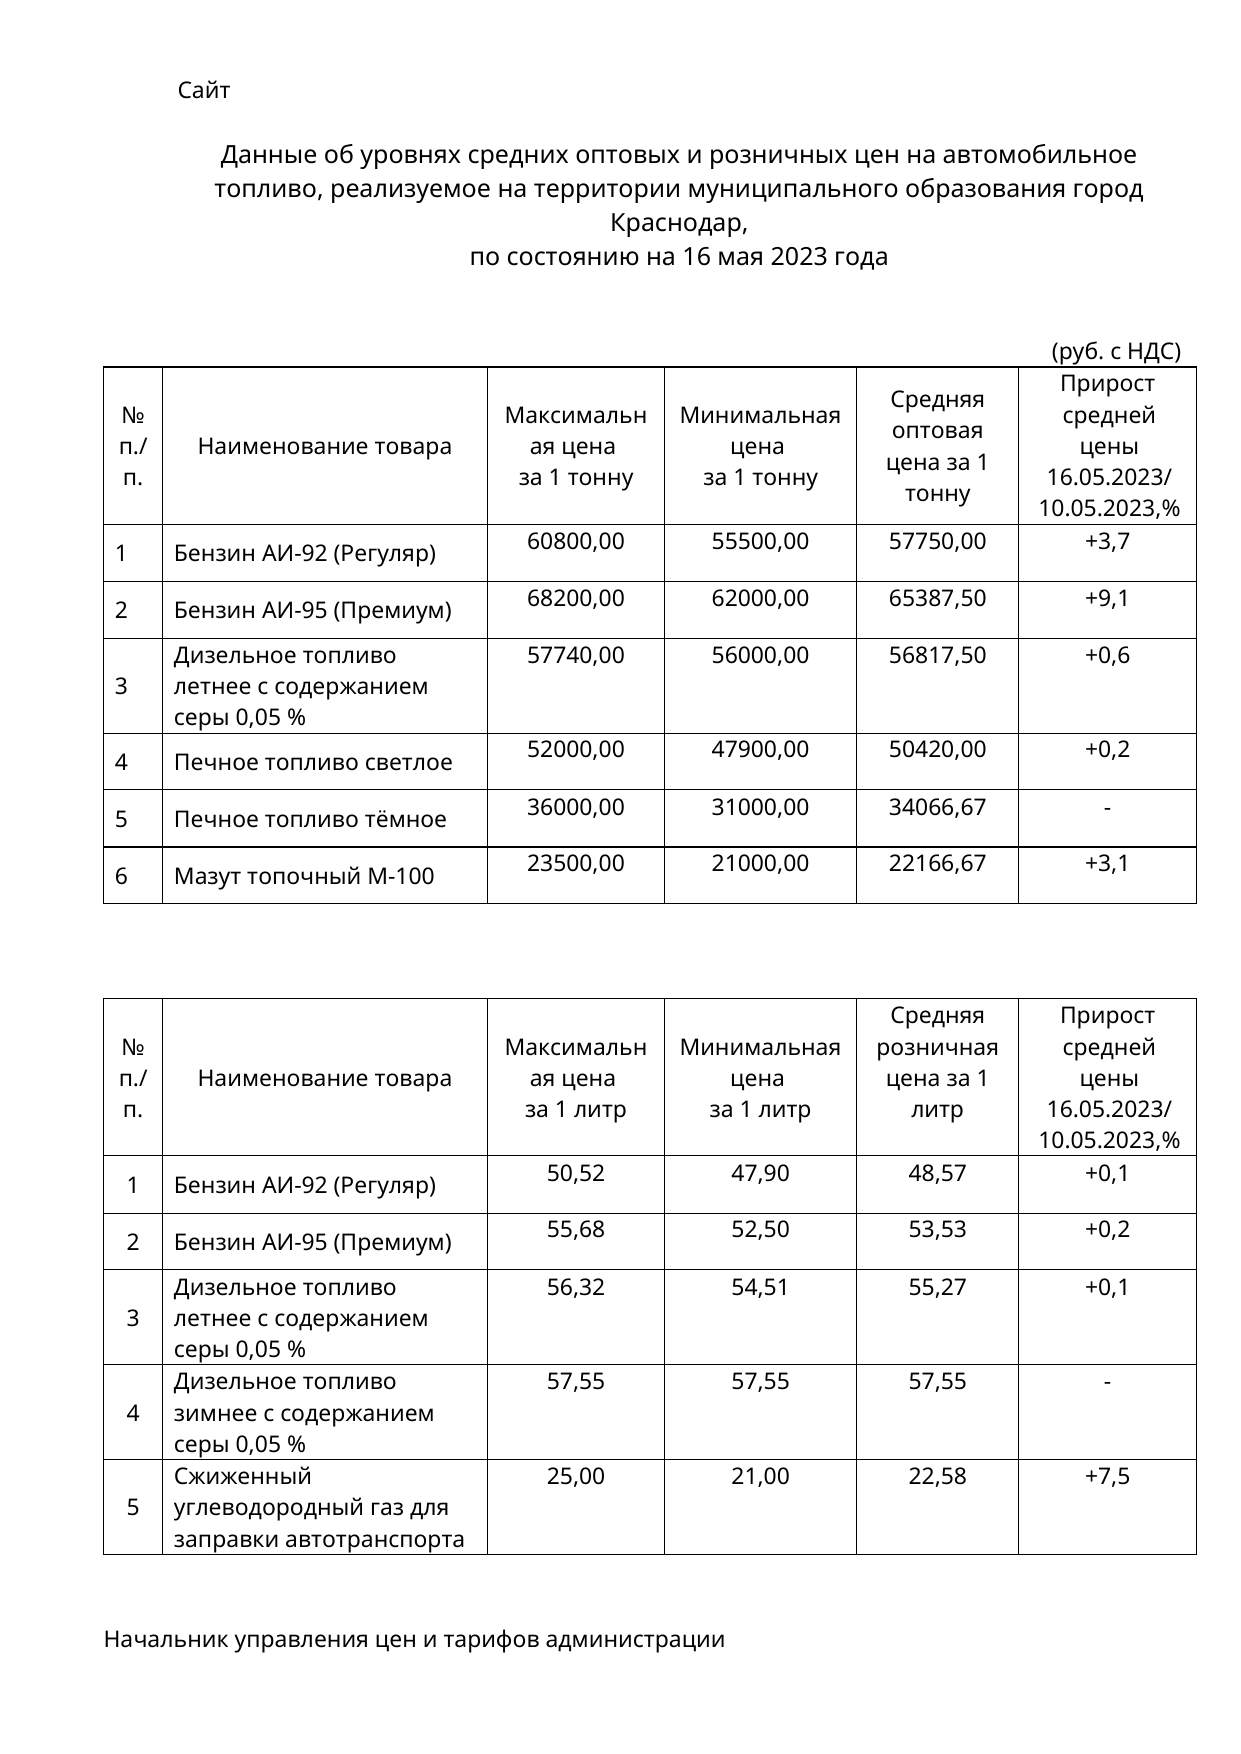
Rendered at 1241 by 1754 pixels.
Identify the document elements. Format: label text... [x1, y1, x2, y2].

table_cell Дизельное топливо зимнее с содержанием серы 0,05 % [163, 1365, 487, 1459]
table_cell 55,27 [857, 1270, 1018, 1364]
table_cell Дизельное топливо летнее с содержанием серы 0,05 % [163, 639, 487, 732]
text Данные об уровнях средних оптовых и розничных цен на автомобильное топливо, реализуемое на территории муниципального образования город Краснодар, по состоянию на 16 мая 2023 года [177, 136, 1181, 273]
table_cell 60800,00 [488, 525, 664, 581]
table_cell 62000,00 [665, 582, 856, 638]
table_cell 50,52 [488, 1156, 664, 1212]
table_cell 36000,00 [488, 790, 664, 846]
table_cell +3,7 [1019, 525, 1196, 581]
table_header Средняя оптовая цена за 1 тонну [857, 368, 1018, 524]
table_cell 54,51 [665, 1270, 856, 1364]
table_cell +0,1 [1019, 1270, 1196, 1364]
table_cell 22,58 [857, 1460, 1018, 1554]
table_cell 55500,00 [665, 525, 856, 581]
table_cell 34066,67 [857, 790, 1018, 846]
table_cell 47900,00 [665, 734, 856, 789]
table_cell 57740,00 [488, 639, 664, 732]
table_header Максимальная цена за 1 тонну [488, 368, 664, 524]
table_cell 2 [104, 1214, 162, 1269]
table_cell 1 [104, 1156, 162, 1212]
table_header Средняя розничная цена за 1 литр [857, 999, 1018, 1155]
table_cell Бензин АИ-95 (Премиум) [163, 582, 487, 638]
table_cell 3 [104, 1270, 162, 1364]
table_cell Печное топливо светлое [163, 734, 487, 789]
table_cell 21,00 [665, 1460, 856, 1554]
table_header № п./п. [104, 368, 162, 524]
table_cell 53,53 [857, 1214, 1018, 1269]
table_cell - [1019, 790, 1196, 846]
table_cell 56000,00 [665, 639, 856, 732]
table_cell 50420,00 [857, 734, 1018, 789]
table_cell 65387,50 [857, 582, 1018, 638]
table_cell Бензин АИ-95 (Премиум) [163, 1214, 487, 1269]
table_header Наименование товара [163, 368, 487, 524]
table_cell +0,2 [1019, 1214, 1196, 1269]
table_cell Мазут топочный М-100 [163, 848, 487, 903]
table_cell 56,32 [488, 1270, 664, 1364]
table_cell 52000,00 [488, 734, 664, 789]
table_header Максимальная цена за 1 литр [488, 999, 664, 1155]
table_header Наименование товара [163, 999, 487, 1155]
table_cell 22166,67 [857, 848, 1018, 903]
table_header Минимальная цена за 1 литр [665, 999, 856, 1155]
table_cell 68200,00 [488, 582, 664, 638]
table_cell 3 [104, 639, 162, 732]
text Начальник управления цен и тарифов администрации [103, 1623, 1181, 1654]
table_cell 21000,00 [665, 848, 856, 903]
table_cell +0,6 [1019, 639, 1196, 732]
table_cell 48,57 [857, 1156, 1018, 1212]
table_cell 5 [104, 790, 162, 846]
table_cell Печное топливо тёмное [163, 790, 487, 846]
table_cell - [1019, 1365, 1196, 1459]
table_cell 25,00 [488, 1460, 664, 1554]
table_cell 5 [104, 1460, 162, 1554]
table_cell 56817,50 [857, 639, 1018, 732]
table_cell 23500,00 [488, 848, 664, 903]
table_cell 4 [104, 1365, 162, 1459]
table_cell 57750,00 [857, 525, 1018, 581]
table_cell +7,5 [1019, 1460, 1196, 1554]
table_cell 57,55 [665, 1365, 856, 1459]
table_cell +9,1 [1019, 582, 1196, 638]
table_cell 4 [104, 734, 162, 789]
table_cell +3,1 [1019, 848, 1196, 903]
table_cell Бензин АИ-92 (Регуляр) [163, 1156, 487, 1212]
table_cell Бензин АИ-92 (Регуляр) [163, 525, 487, 581]
table_cell 1 [104, 525, 162, 581]
table_cell +0,2 [1019, 734, 1196, 789]
table_cell 47,90 [665, 1156, 856, 1212]
table_cell Дизельное топливо летнее с содержанием серы 0,05 % [163, 1270, 487, 1364]
table_cell 57,55 [857, 1365, 1018, 1459]
table_cell +0,1 [1019, 1156, 1196, 1212]
table_cell 2 [104, 582, 162, 638]
table_cell 31000,00 [665, 790, 856, 846]
table_cell 55,68 [488, 1214, 664, 1269]
text (руб. с НДС) [177, 335, 1181, 366]
table_header Минимальная цена за 1 тонну [665, 368, 856, 524]
table_header № п./п. [104, 999, 162, 1155]
table_cell 52,50 [665, 1214, 856, 1269]
text Сайт [177, 74, 1181, 105]
table_header Прирост средней цены 16.05.2023/ 10.05.2023,% [1019, 999, 1196, 1155]
table_cell 57,55 [488, 1365, 664, 1459]
table_cell Сжиженный углеводородный газ для заправки автотранспорта [163, 1460, 487, 1554]
table_header Прирост средней цены 16.05.2023/ 10.05.2023,% [1019, 368, 1196, 524]
table_cell 6 [104, 848, 162, 903]
